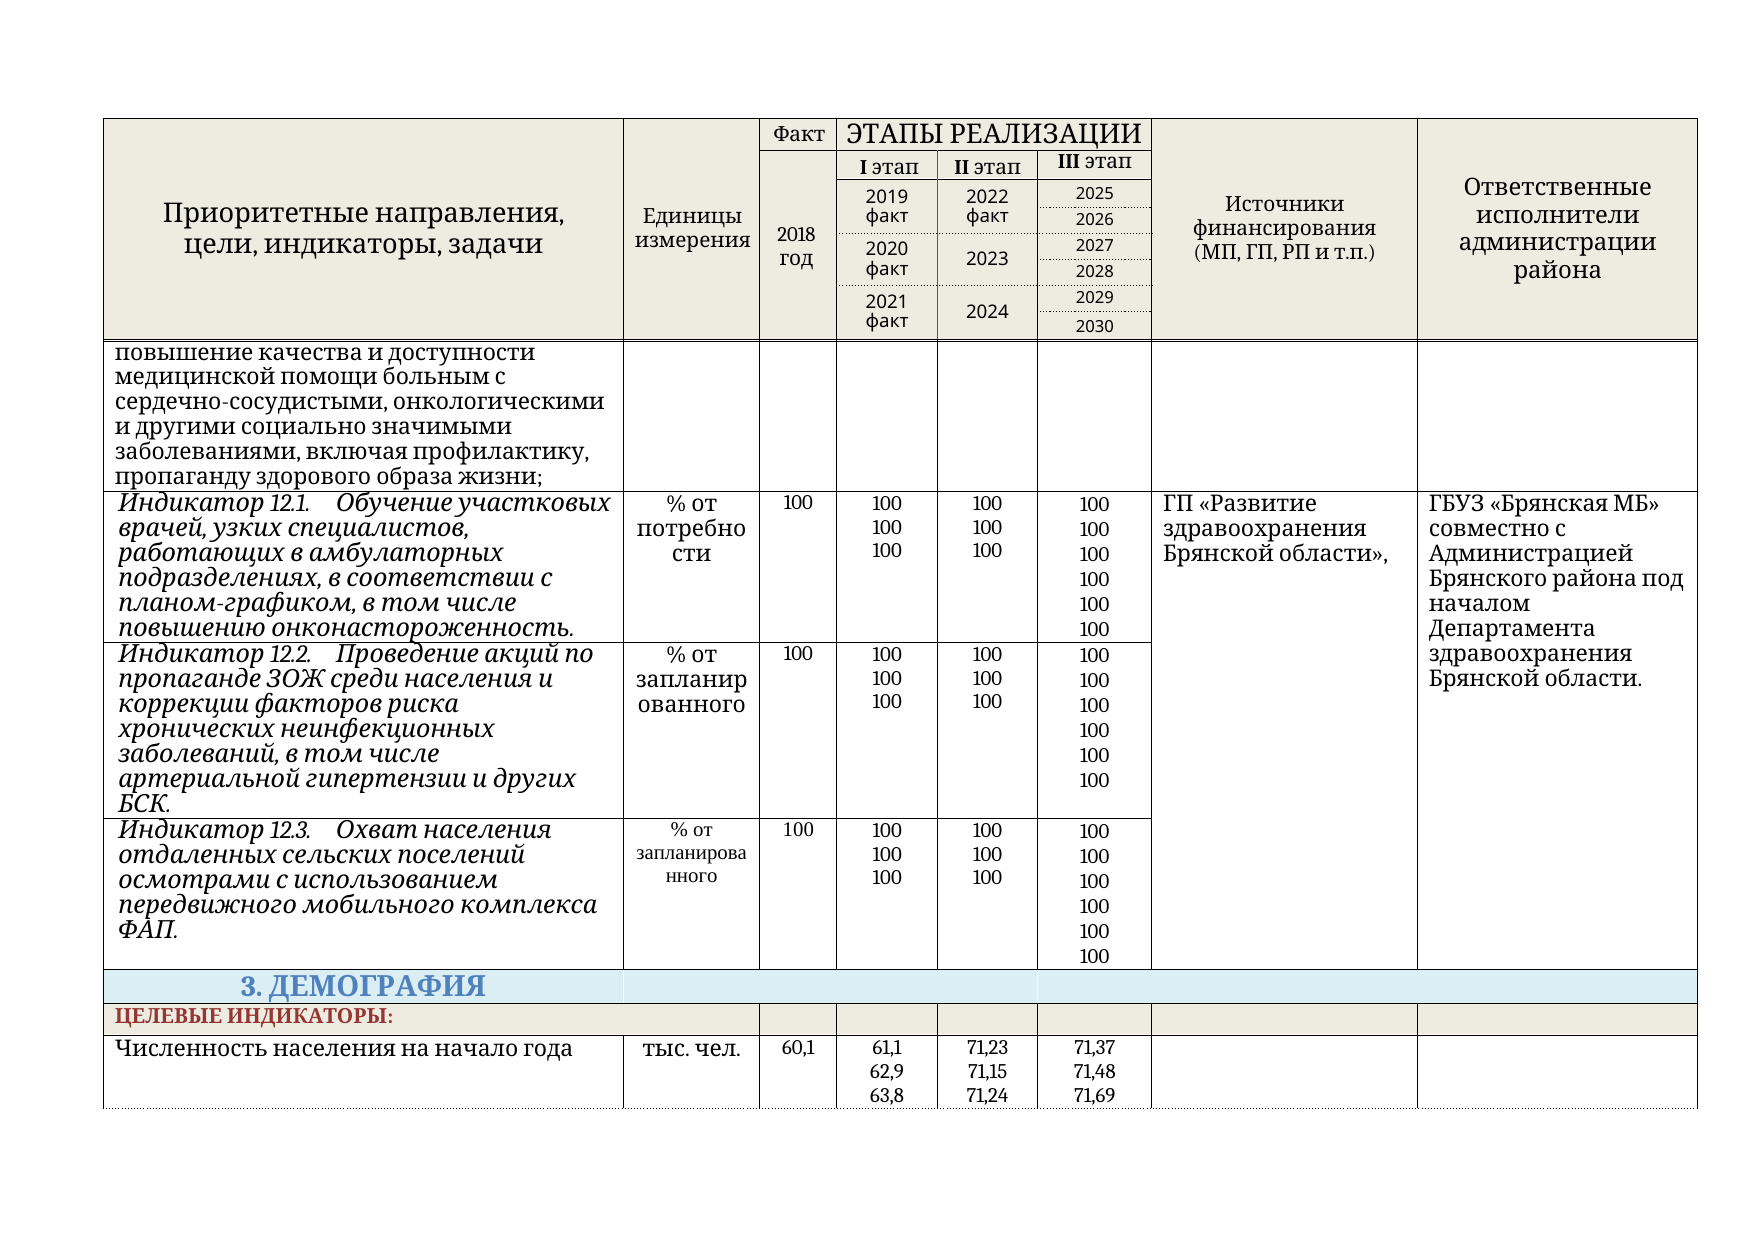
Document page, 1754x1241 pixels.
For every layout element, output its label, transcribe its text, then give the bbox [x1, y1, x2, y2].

table_cell Численность населения на начало года [104, 1036, 623, 1107]
table_cell ЦЕЛЕВЫЕ ИНДИКАТОРЫ: [104, 1004, 759, 1034]
table_cell ГБУЗ «Брянская МБ» совместно с Администрацией Брянского района под началом Департамента здравоохранения Брянской области. [1418, 492, 1697, 969]
table_cell [937, 970, 1037, 1003]
table_cell 100 100 100 [938, 643, 1037, 818]
table_cell III этап [1038, 151, 1151, 178]
table_cell [624, 342, 759, 491]
table_cell Проведение акций по пропаганде ЗОЖ среди населения и коррекции факторов риска хронических неинфекционных заболеваний, в том числе артериальной гипертензии и других БСК. [104, 643, 623, 818]
table_cell I этап [837, 151, 937, 178]
table_cell 2018 год [760, 151, 836, 339]
table_cell 100 100 100 [837, 819, 937, 969]
table_cell [1417, 970, 1697, 1003]
table_cell 100 100 100 100 100 100 [1038, 643, 1151, 818]
table_cell % от запланированного [624, 643, 759, 818]
table_cell [760, 342, 836, 491]
table_cell 100 100 100 [837, 492, 937, 642]
table_header Приоритетные направления, цели, индикаторы, задачи [104, 119, 623, 339]
table_cell 100 [760, 819, 836, 969]
table_cell 100 100 100 [837, 643, 937, 818]
table_cell [837, 1004, 937, 1034]
table_cell [1038, 1004, 1151, 1034]
table_cell 2022 факт [938, 180, 1037, 233]
table_cell 100 100 100 [938, 819, 1037, 969]
table_cell 60,1 [760, 1036, 836, 1107]
table_cell 2024 [938, 285, 1037, 339]
table_cell тыс. чел. [624, 1036, 759, 1107]
table_cell [759, 970, 837, 1003]
table_cell ГП «Развитие здравоохранения Брянской области», [1152, 492, 1417, 969]
table_cell 2029 [1038, 285, 1151, 311]
table_cell % от запланированного [624, 819, 759, 969]
table_header Ответственные исполнители администрации района [1418, 119, 1697, 339]
table_cell 100 100 100 [938, 492, 1037, 642]
table_cell [1152, 970, 1417, 1003]
table_cell 100 100 100 100 100 100 [1038, 492, 1151, 642]
table_cell 3. ДЕМОГРАФИЯ [104, 970, 623, 1003]
table_cell 100 [760, 643, 836, 818]
table_cell 2026 [1038, 207, 1151, 233]
table_cell 2028 [1038, 259, 1151, 285]
table_cell [624, 970, 759, 1003]
table_cell 2019 факт [837, 180, 937, 233]
table_cell [1418, 1036, 1697, 1107]
table_cell % от потребности [624, 492, 759, 642]
table_cell [1152, 342, 1417, 491]
table_cell 61,1 62,9 63,8 [837, 1036, 937, 1107]
table_cell [760, 1004, 836, 1034]
table_cell 2030 [1038, 311, 1151, 339]
table_cell 2025 [1038, 180, 1151, 207]
table_cell [837, 342, 937, 491]
table_cell Охват населения отдаленных сельских поселений осмотрами с использованием передвижного мобильного комплекса ФАП. [104, 819, 623, 969]
table_cell 2023 [938, 233, 1037, 285]
table_header ЭТАПЫ РЕАЛИЗАЦИИ [837, 119, 1151, 150]
table_header Единицы измерения [624, 119, 759, 339]
table_cell [837, 970, 937, 1003]
table_cell [1418, 1004, 1697, 1034]
table_cell [938, 342, 1037, 491]
table_header Источники финансирования (МП, ГП, РП и т.п.) [1152, 119, 1417, 339]
table_cell 100 100 100 100 100 100 [1038, 819, 1151, 969]
table_cell [938, 1004, 1037, 1034]
table_cell [1152, 1004, 1417, 1034]
table_header Факт [760, 119, 836, 150]
table_cell 71,23 71,15 71,24 [938, 1036, 1037, 1107]
table_cell повышение качества и доступности медицинской помощи больным с сердечно-сосудистыми, онкологическими и другими социально значимыми заболеваниями, включая профилактику, пропаганду здорового образа жизни; [104, 342, 623, 491]
table_cell 2021 факт [837, 285, 937, 339]
table_cell [1038, 342, 1151, 491]
table_cell [1038, 970, 1152, 1003]
table_cell 100 [760, 492, 836, 642]
table_cell [1418, 342, 1697, 491]
table_cell 2027 [1038, 233, 1151, 259]
table_cell 2020 факт [837, 233, 937, 285]
table_cell 71,37 71,48 71,69 71,89 72,09 72,29 [1038, 1036, 1151, 1107]
table_cell II этап [938, 151, 1037, 178]
table_cell Обучение участковых врачей, узких специалистов, работающих в амбулаторных подразделениях, в соответствии с планом-графиком, в том числе повышению онконастороженность. [104, 492, 623, 642]
table_cell [1152, 1036, 1417, 1107]
